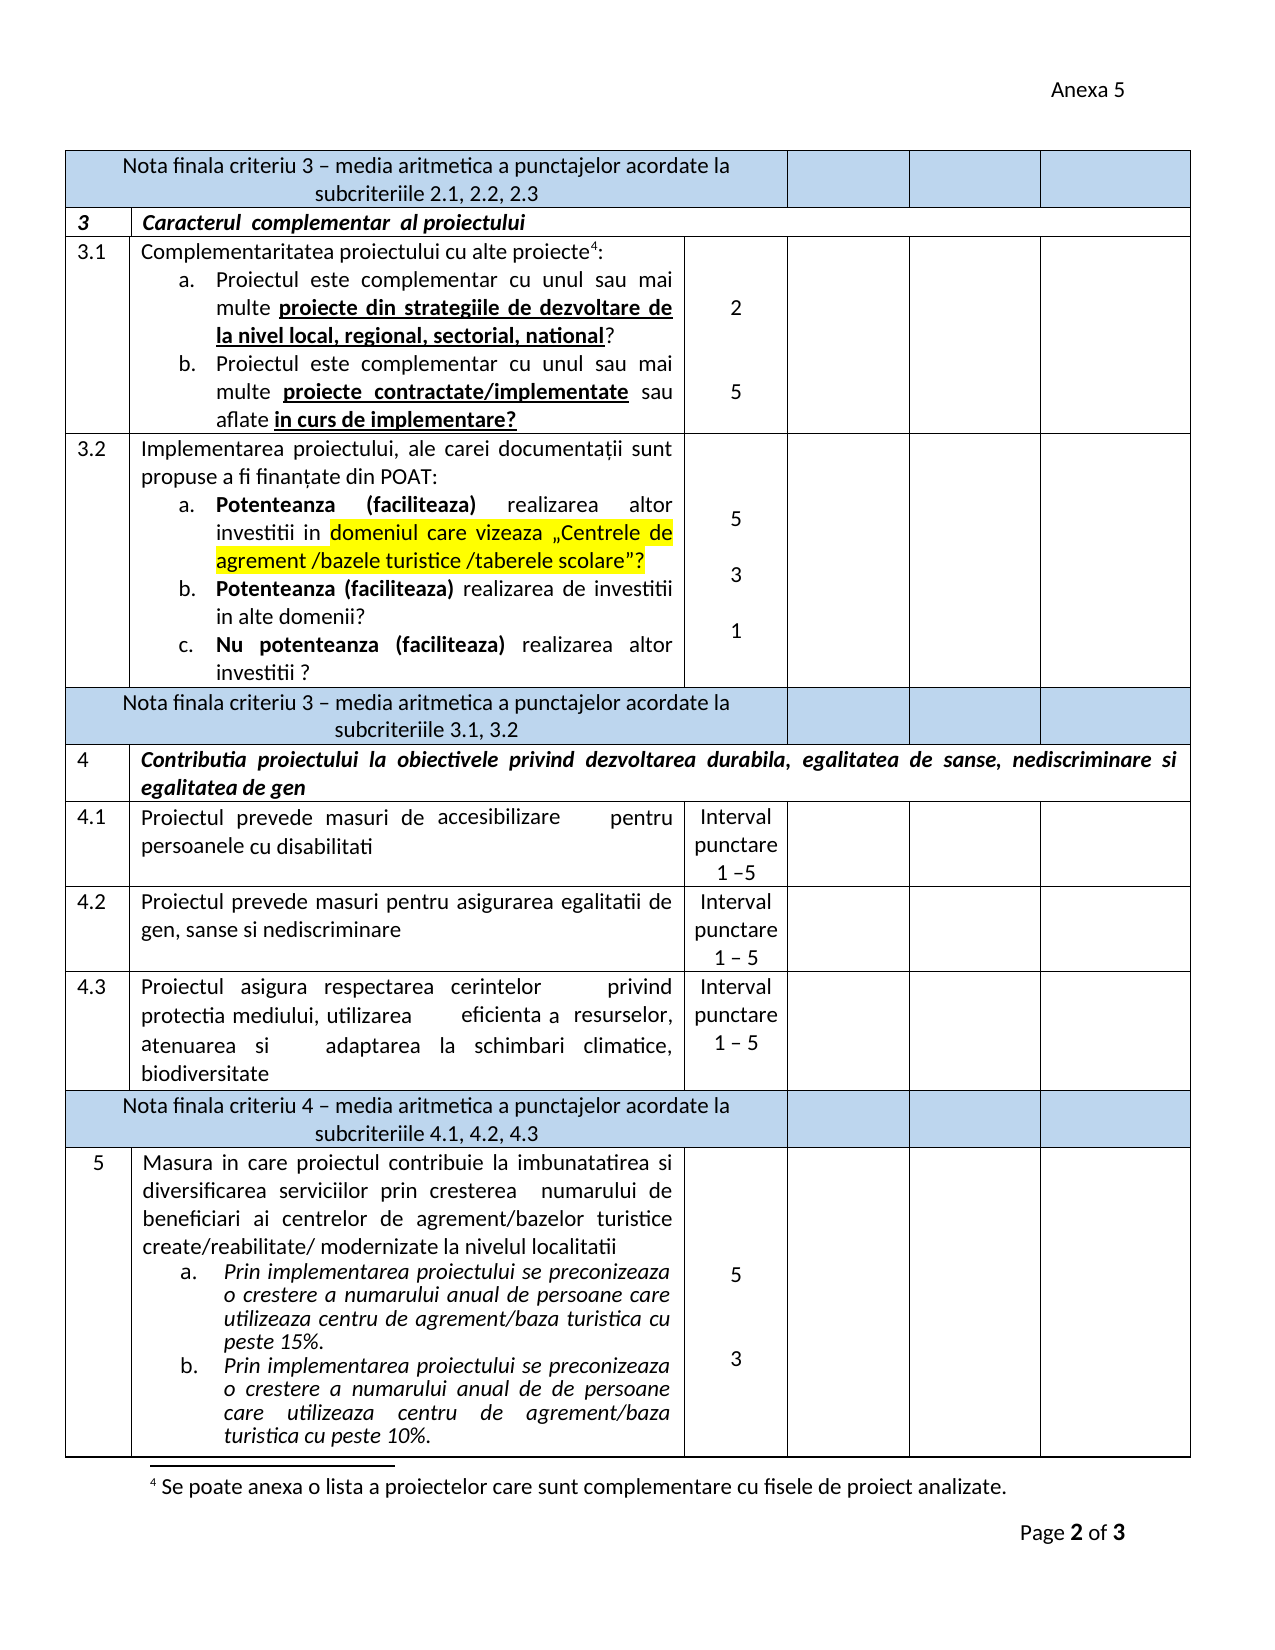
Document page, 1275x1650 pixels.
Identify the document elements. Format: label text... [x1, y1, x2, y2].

table_cell Interval punctare 1 –5 [685, 802, 787, 886]
table_cell [788, 151, 909, 207]
table_cell [910, 887, 1040, 971]
table_cell [1041, 1148, 1190, 1456]
table_cell Implementarea proiectului, ale carei documentații sunt propuse a fi finanțate din POAT: Potenteanza (faciliteaza) realizarea altor investitii in domeniul care vizeaza „Centrele de agrement /bazele turistice /taberele scolare”? Potenteanza (faciliteaza) realizarea de investitii in alte domenii? Nu potenteanza (faciliteaza) realizarea altor investitii ? [130, 434, 684, 687]
table_cell [910, 972, 1040, 1090]
table_cell [788, 688, 909, 744]
table_cell Contributia proiectului la obiectivele privind dezvoltarea durabila, egalitatea de sanse, nediscriminare si egalitatea de gen [130, 745, 1190, 801]
table_cell Interval punctare 1 – 5 [685, 887, 787, 971]
table_cell 4.1 [66, 802, 129, 886]
table_cell Caracterul complementar al proiectului [132, 208, 1190, 236]
table_cell [910, 1148, 1040, 1456]
table_cell 2 5 [685, 237, 787, 433]
table_cell [1041, 237, 1190, 433]
table_cell Complementaritatea proiectului cu alte proiecte: Proiectul este complementar cu unul sau mai multe proiecte din strategiile de dezvoltare de la nivel local, regional, sectorial, national? Proiectul este complementar cu unul sau mai multe proiecte contractate/implementate sau aflate in curs de implementare? [130, 237, 684, 433]
table_cell Nota finala criteriu 3 – media aritmetica a punctajelor acordate la subcriteriile 2.1, 2.2, 2.3 [66, 151, 787, 207]
table_cell [788, 434, 909, 687]
table_cell Proiectul prevede masuri de accesibilizare pentru persoanele cu disabilitati [130, 802, 684, 886]
table_cell [1041, 972, 1190, 1090]
table_cell [788, 1148, 909, 1456]
table_cell [788, 972, 909, 1090]
table_cell [788, 1091, 909, 1147]
table_cell Nota finala criteriu 4 – media aritmetica a punctajelor acordate la subcriteriile 4.1, 4.2, 4.3 [66, 1091, 787, 1147]
table_cell [910, 802, 1040, 886]
table_cell 5 3 1 [685, 1148, 787, 1456]
table_cell [1041, 151, 1190, 207]
table_cell [910, 434, 1040, 687]
table_cell [788, 887, 909, 971]
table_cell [132, 1148, 684, 1456]
table_cell [788, 237, 909, 433]
table_cell [910, 237, 1040, 433]
table_cell [1041, 887, 1190, 971]
table_cell [1041, 434, 1190, 687]
table_cell Proiectul asigura respectarea cerintelor privind protectia mediului, utilizarea eficienta a resurselor, atenuarea si adaptarea la schimbari climatice, biodiversitate [130, 972, 684, 1090]
table_cell [1041, 802, 1190, 886]
table_cell [910, 688, 1040, 744]
table_cell 3.1 [66, 237, 129, 433]
table_cell [1041, 1091, 1190, 1147]
table_cell Interval punctare 1 – 5 [685, 972, 787, 1090]
table_cell 4.2 [66, 887, 129, 971]
table_cell Nota finala criteriu 3 – media aritmetica a punctajelor acordate la subcriteriile 3.1, 3.2 [66, 688, 787, 744]
table_cell [910, 1091, 1040, 1147]
table_cell 3.2 [66, 434, 129, 687]
table_cell Proiectul prevede masuri pentru asigurarea egalitatii de gen, sanse si nediscriminare [130, 887, 684, 971]
table_cell [910, 151, 1040, 207]
table_cell 3 [66, 208, 131, 236]
table_cell 4.3 [66, 972, 129, 1090]
table_cell 4 [66, 745, 129, 801]
table_cell 5 [66, 1148, 131, 1456]
table_cell [1041, 688, 1190, 744]
table_cell 5 3 1 [685, 434, 787, 687]
table_cell [788, 802, 909, 886]
